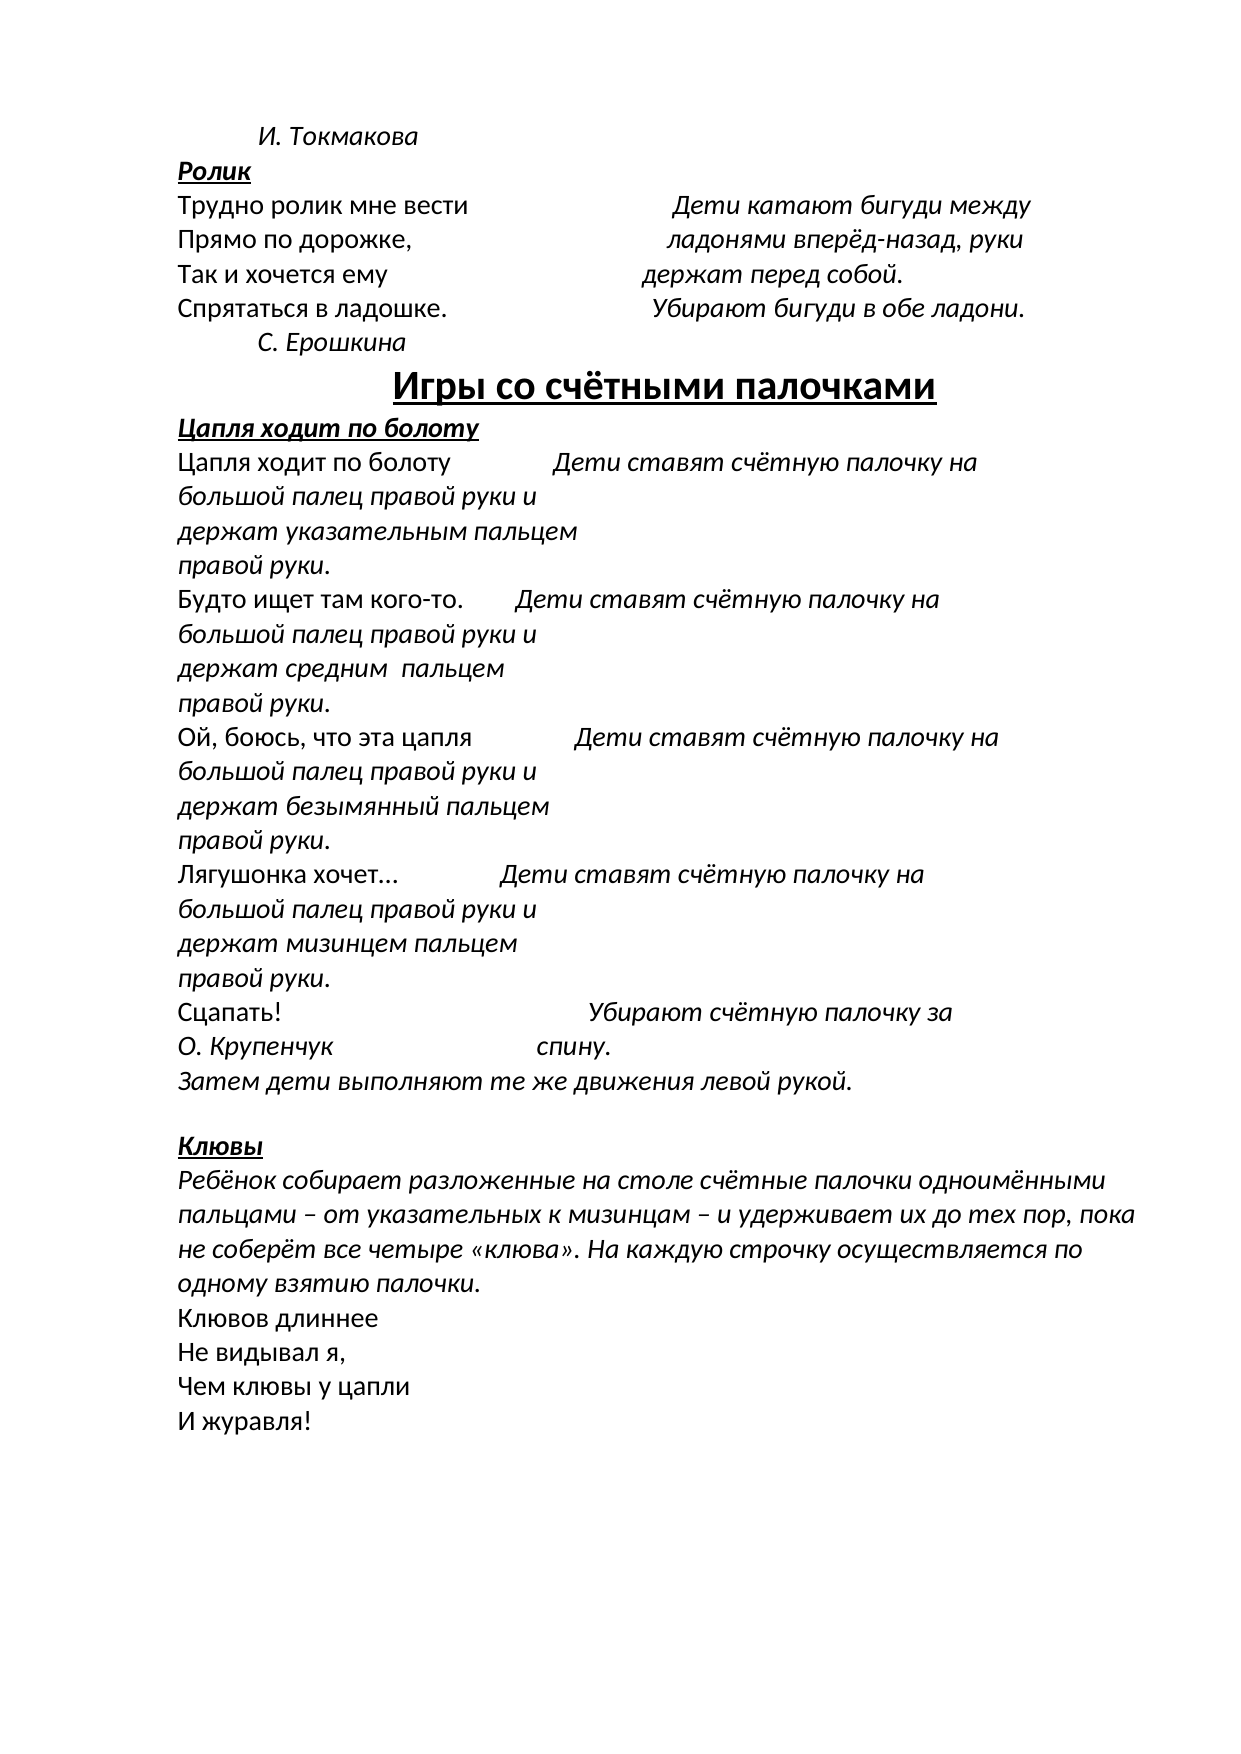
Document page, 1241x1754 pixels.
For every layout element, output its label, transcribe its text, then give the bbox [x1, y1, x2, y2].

text Трудно ролик мне вести Дети катают бигуди между [177, 187, 1152, 221]
text С. Ерошкина [177, 324, 1152, 359]
text правой руки. [177, 822, 1152, 856]
text Цапля ходит по болоту [177, 409, 1152, 444]
text большой палец правой руки и [177, 478, 1152, 513]
text И. Токмакова [177, 118, 1152, 152]
text большой палец правой руки и [177, 753, 1152, 788]
text Сцапать! Убирают счётную палочку за [177, 994, 1152, 1028]
text большой палец правой руки и [177, 891, 1152, 925]
text большой палец правой руки и [177, 616, 1152, 650]
text держат мизинцем пальцем [177, 925, 1152, 959]
text Затем дети выполняют те же движения левой рукой. [177, 1063, 1152, 1097]
text Так и хочется ему держат перед собой. [177, 256, 1152, 290]
text О. Крупенчук спину. [177, 1028, 1152, 1063]
text Лягушонка хочет… Дети ставят счётную палочку на [177, 856, 1152, 891]
text Цапля ходит по болоту Дети ставят счётную палочку на [177, 444, 1152, 478]
text Ой, боюсь, что эта цапля Дети ставят счётную палочку на [177, 719, 1152, 753]
text правой руки. [177, 547, 1152, 581]
text Прямо по дорожке, ладонями вперёд-назад, руки [177, 221, 1152, 256]
text Игры со счётными палочками [177, 359, 1152, 409]
text правой руки. [177, 959, 1152, 994]
text Клювов длиннее [177, 1299, 1152, 1334]
text Не видывал я, [177, 1334, 1152, 1368]
text Спрятаться в ладошке. Убирают бигуди в обе ладони. [177, 290, 1152, 324]
text правой руки. [177, 684, 1152, 719]
text держат указательным пальцем [177, 513, 1152, 547]
text И журавля! [177, 1403, 1152, 1437]
text Клювы [177, 1128, 1152, 1162]
text Ребёнок собирает разложенные на столе счётные палочки одноимёнными пальцами – от указательных к мизинцам – и удерживает их до тех пор, пока не соберёт все четыре «клюва». На каждую строчку осуществляется по одному взятию палочки. [177, 1162, 1152, 1299]
text Ролик [177, 152, 1152, 187]
text Чем клювы у цапли [177, 1368, 1152, 1403]
text Будто ищет там кого-то. Дети ставят счётную палочку на [177, 581, 1152, 616]
text держат безымянный пальцем [177, 788, 1152, 822]
text держат средним пальцем [177, 650, 1152, 684]
